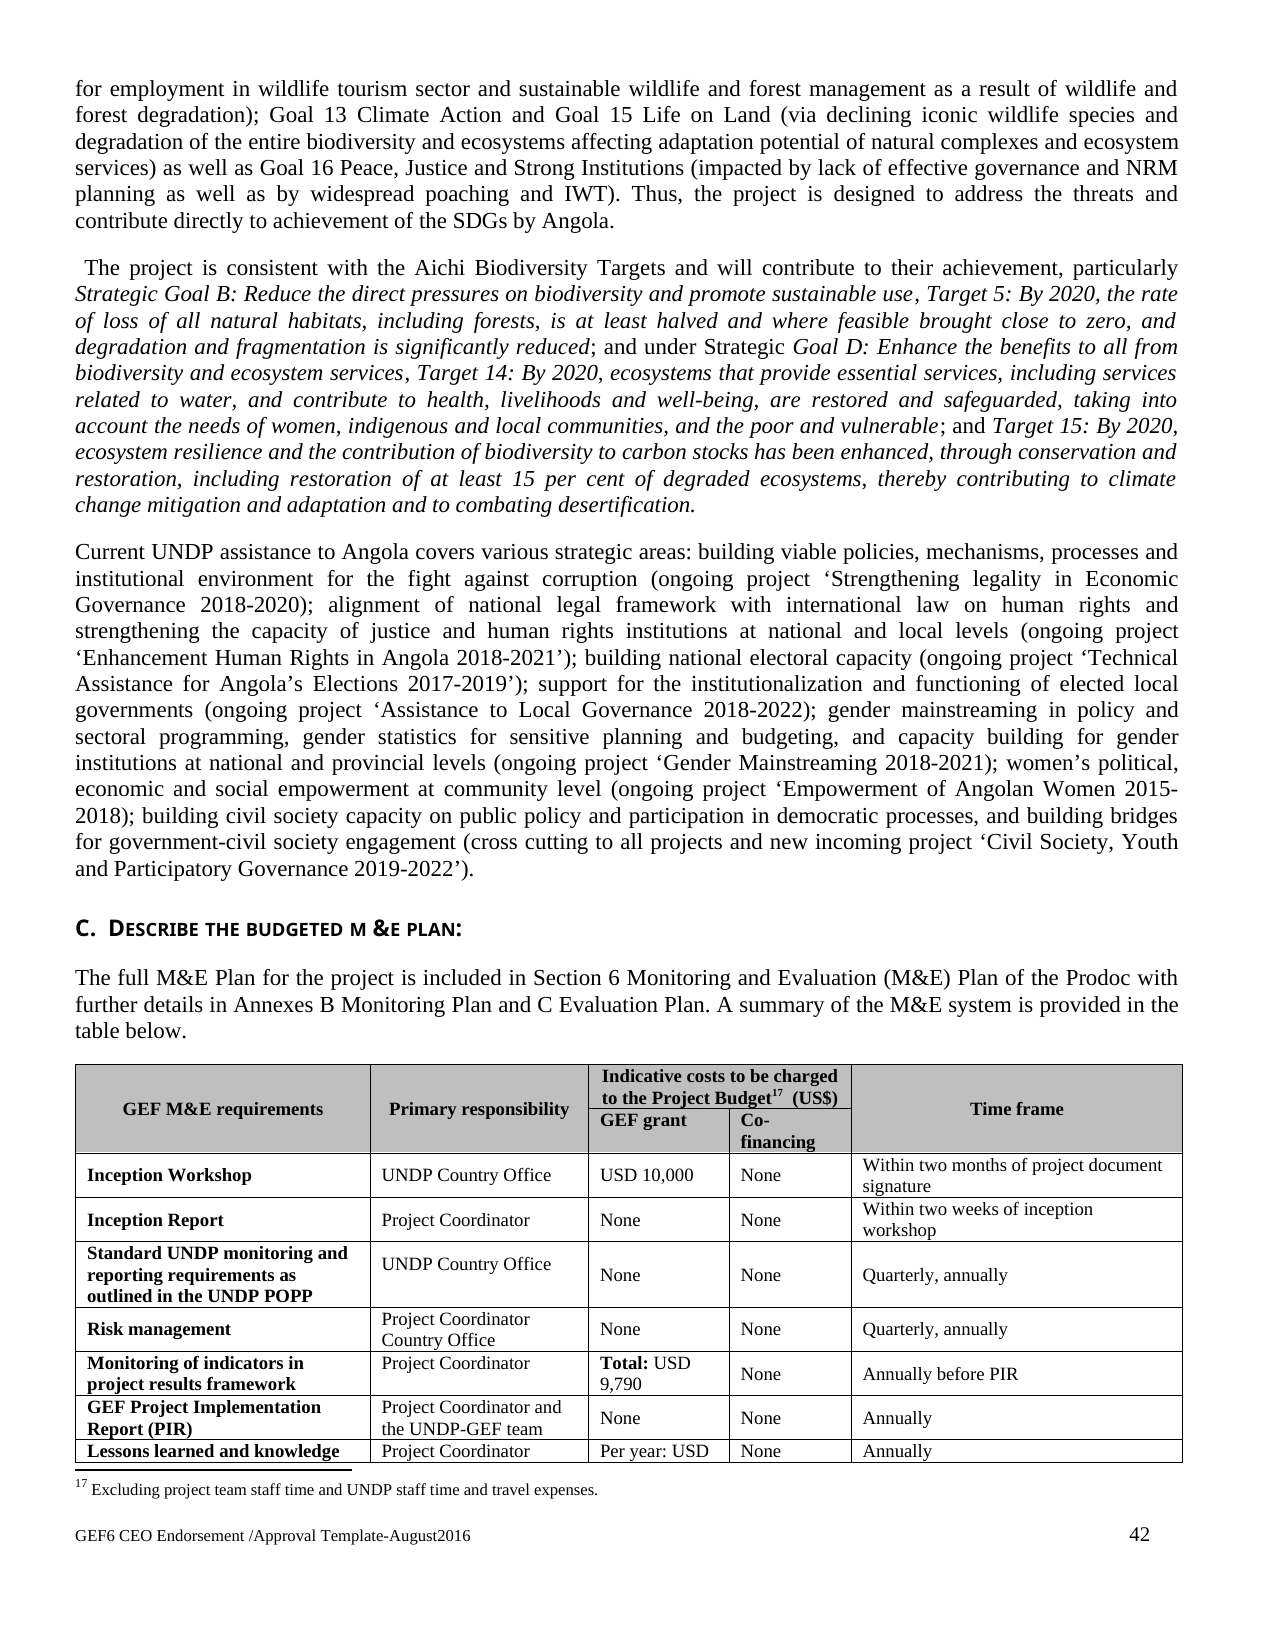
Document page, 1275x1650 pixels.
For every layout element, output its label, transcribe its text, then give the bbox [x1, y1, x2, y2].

table_cell Quarterly, annually [852, 1308, 1182, 1351]
text The full M&E Plan for the project is included in Section 6 Monitoring and Evaluation (M&E) Plan of the Prodoc with further details in Annexes B Monitoring Plan and C Evaluation Plan. A summary of the M&E system is provided in the table below. [75, 964, 1181, 1043]
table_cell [76, 1440, 370, 1462]
table_cell Project Coordinator [371, 1352, 588, 1395]
table_cell Project Coordinator and the UNDP-GEF team [371, 1396, 588, 1439]
table_cell None [730, 1308, 851, 1351]
table_cell Within two weeks of inception workshop [852, 1198, 1182, 1241]
text Current UNDP assistance to Angola covers various strategic areas: building viable policies, mechanisms, processes and institutional environment for the fight against corruption (ongoing project ‘Strengthening legality in Economic Governance 2018-2020); alignment of national legal framework with international law on human rights and strengthening the capacity of justice and human rights institutions at national and local levels (ongoing project ‘Enhancement Human Rights in Angola 2018-2021’); building national electoral capacity (ongoing project ‘Technical Assistance for Angola’s Elections 2017-2019’); support for the institutionalization and functioning of elected local governments (ongoing project ‘Assistance to Local Governance 2018-2022); gender mainstreaming in policy and sectoral programming, gender statistics for sensitive planning and budgeting, and capacity building for gender institutions at national and provincial levels (ongoing project ‘Gender Mainstreaming 2018-2021); women’s political, economic and social empowerment at community level (ongoing project ‘Empowerment of Angolan Women 2015-2018); building civil society capacity on public policy and participation in democratic processes, and building bridges for government-civil society engagement (cross cutting to all projects and new incoming project ‘Civil Society, Youth and Participatory Governance 2019-2022’). [75, 538, 1181, 881]
table_cell None [730, 1154, 851, 1197]
table_cell None [589, 1242, 729, 1307]
table_cell None [730, 1396, 851, 1439]
table_cell Within two months of project document signature [852, 1154, 1182, 1197]
table_cell None [730, 1242, 851, 1307]
table_cell Project Coordinator Country Office [371, 1308, 588, 1351]
table_cell Co-financing [730, 1109, 851, 1152]
table_cell None [589, 1308, 729, 1351]
table_header GEF M&E requirements [76, 1065, 370, 1152]
table_cell GEF grant [589, 1109, 729, 1152]
table_header Primary responsibility [371, 1065, 588, 1152]
table_header Time frame [852, 1065, 1182, 1152]
table_cell Risk management [76, 1308, 370, 1351]
table_cell Per year: USD 3,000 Total: USD 18,000 [589, 1440, 729, 1462]
table_cell USD 10,000 [589, 1154, 729, 1197]
table_cell Total: USD 9,790 [589, 1352, 729, 1395]
table_cell Standard UNDP monitoring and reporting requirements as outlined in the UNDP POPP [76, 1242, 370, 1307]
text The project is consistent with the Aichi Biodiversity Targets and will contribute to their achievement, particularly Strategic Goal B: Reduce the direct pressures on biodiversity and promote sustainable use, Target 5: By 2020, the rate of loss of all natural habitats, including forests, is at least halved and where feasible brought close to zero, and degradation and fragmentation is significantly reduced; and under Strategic Goal D: Enhance the benefits to all from biodiversity and ecosystem services, Target 14: By 2020, ecosystems that provide essential services, including services related to water, and contribute to health, livelihoods and well-being, are restored and safeguarded, taking into account the needs of women, indigenous and local communities, and the poor and vulnerable; and Target 15: By 2020, ecosystem resilience and the contribution of biodiversity to carbon stocks has been enhanced, through conservation and restoration, including restoration of at least 15 per cent of degraded ecosystems, thereby contributing to climate change mitigation and adaptation and to combating desertification. [75, 254, 1181, 517]
table_cell Project Coordinator [371, 1440, 588, 1462]
table_cell UNDP Country Office [371, 1242, 588, 1307]
table_cell None [589, 1396, 729, 1439]
table_cell Inception Workshop [76, 1154, 370, 1197]
table_cell Quarterly, annually [852, 1242, 1182, 1307]
table_cell Inception Report [76, 1198, 370, 1241]
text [75, 75, 1181, 233]
table_header Indicative costs to be charged to the Project Budget (US$) [589, 1065, 851, 1108]
table_cell None [730, 1198, 851, 1241]
table_cell None [730, 1352, 851, 1395]
table_cell Annually [852, 1440, 1182, 1462]
table_cell Annually [852, 1396, 1182, 1439]
table_cell UNDP Country Office [371, 1154, 588, 1197]
table_cell Annually before PIR [852, 1352, 1182, 1395]
table_cell GEF Project Implementation Report (PIR) [76, 1396, 370, 1439]
table_cell None [589, 1198, 729, 1241]
table_cell Monitoring of indicators in project results framework [76, 1352, 370, 1395]
table_cell None [730, 1440, 851, 1462]
table_cell Project Coordinator [371, 1198, 588, 1241]
text C. Describe the budgeted m &e plan: [75, 912, 1181, 943]
